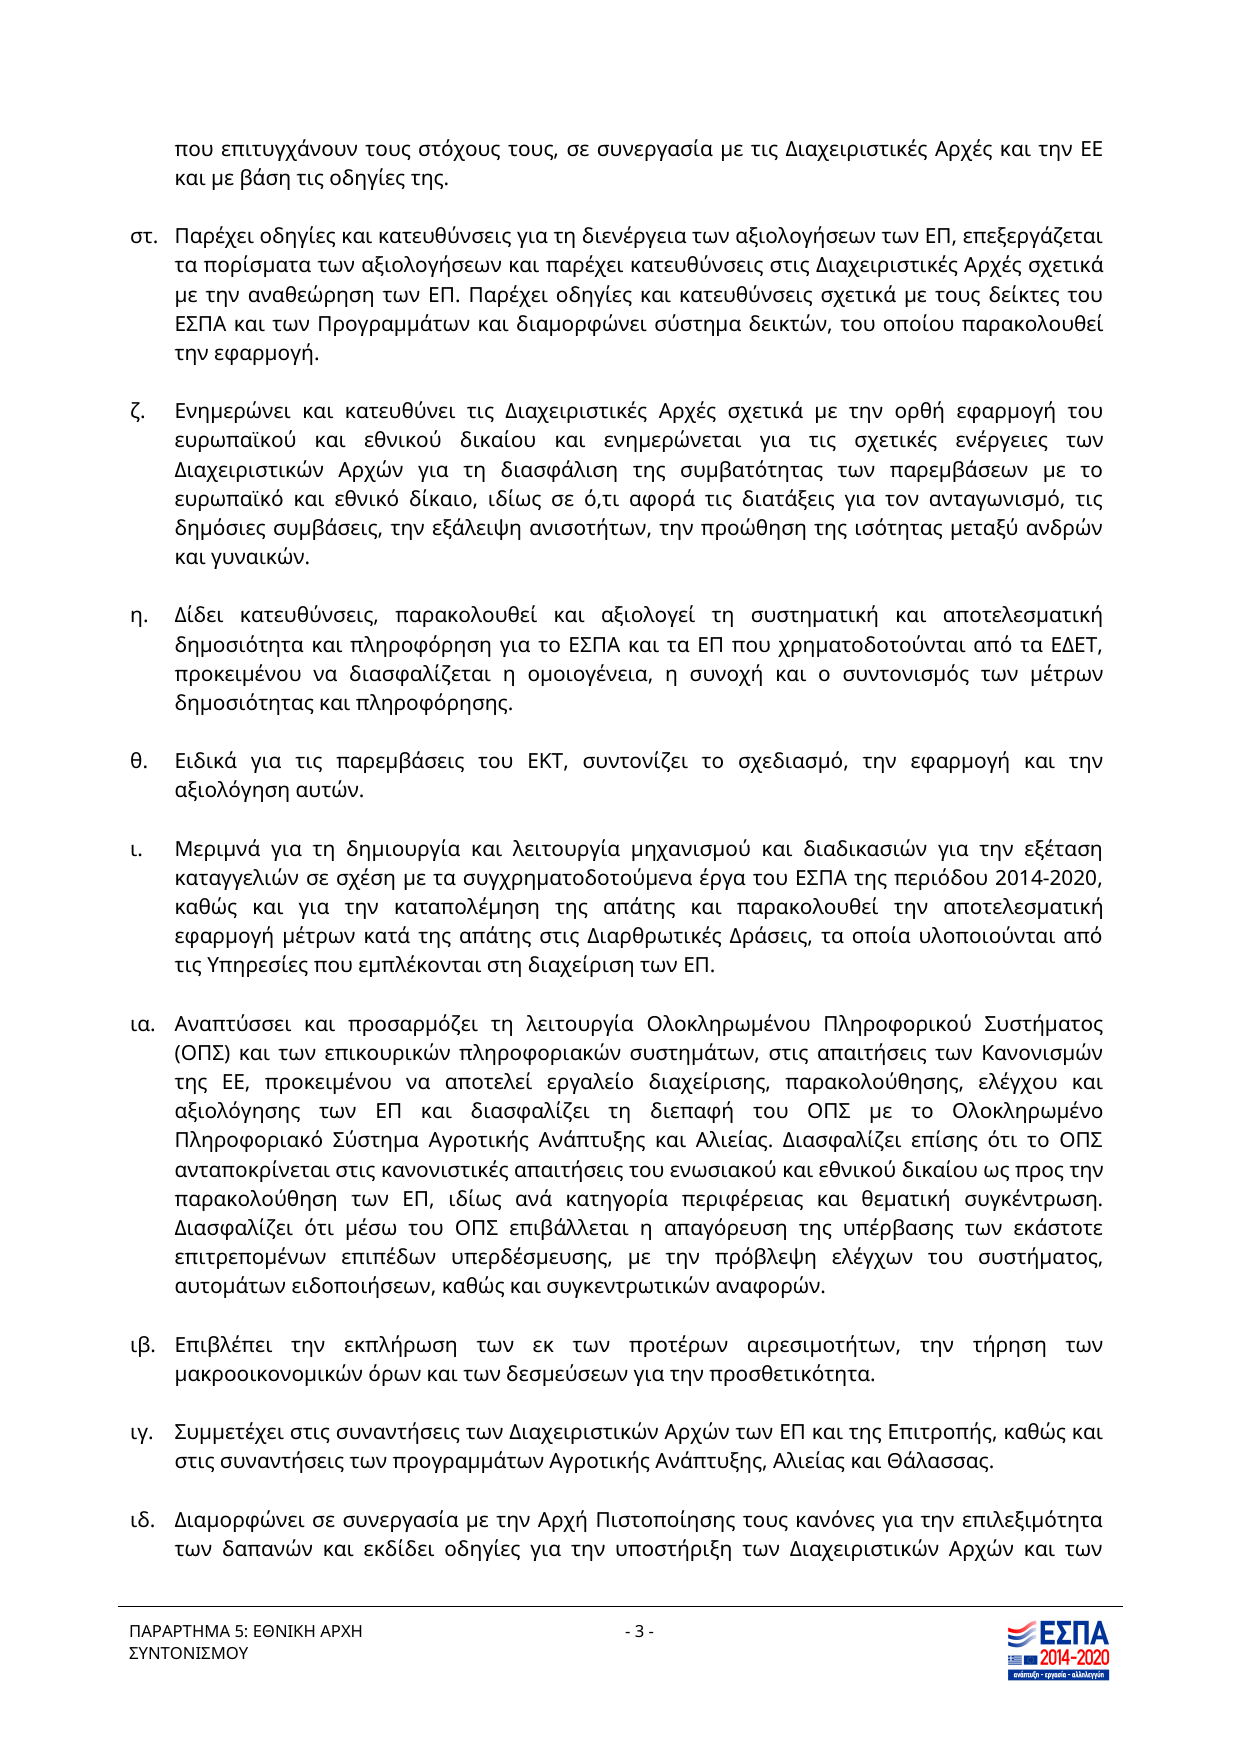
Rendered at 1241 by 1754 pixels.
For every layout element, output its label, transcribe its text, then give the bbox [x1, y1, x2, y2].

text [130, 1504, 1104, 1562]
text ζ. Ενημερώνει και κατευθύνει τις Διαχειριστικές Αρχές σχετικά με την ορθή εφαρμογή του ευρωπαϊκού και εθνικού δικαίου και ενημερώνεται για τις σχετικές ενέργειες των Διαχειριστικών Αρχών για τη διασφάλιση της συμβατότητας των παρεμβάσεων με το ευρωπαϊκό και εθνικό δίκαιο, ιδίως σε ό,τι αφορά τις διατάξεις για τον ανταγωνισμό, τις δημόσιες συμβάσεις, την εξάλειψη ανισοτήτων, την προώθηση της ισότητας μεταξύ ανδρών και γυναικών. [130, 395, 1104, 570]
text θ. Ειδικά για τις παρεμβάσεις του ΕΚΤ, συντονίζει το σχεδιασμό, την εφαρμογή και την αξιολόγηση αυτών. [130, 745, 1104, 804]
text ι. Μεριμνά για τη δημιουργία και λειτουργία μηχανισμού και διαδικασιών για την εξέταση καταγγελιών σε σχέση με τα συγχρηματοδοτούμενα έργα του ΕΣΠΑ της περιόδου 2014-2020, καθώς και για την καταπολέμηση της απάτης και παρακολουθεί την αποτελεσματική εφαρμογή μέτρων κατά της απάτης στις Διαρθρωτικές Δράσεις, τα οποία υλοποιούνται από τις Υπηρεσίες που εμπλέκονται στη διαχείριση των ΕΠ. [130, 833, 1104, 979]
picture [1005, 1619, 1112, 1682]
text ια. Αναπτύσσει και προσαρμόζει τη λειτουργία Ολοκληρωμένου Πληροφορικού Συστήματος (ΟΠΣ) και των επικουρικών πληροφοριακών συστημάτων, στις απαιτήσεις των Κανονισμών της ΕΕ, προκειμένου να αποτελεί εργαλείο διαχείρισης, παρακολούθησης, ελέγχου και αξιολόγησης των ΕΠ και διασφαλίζει τη διεπαφή του ΟΠΣ με το Ολοκληρωμένο Πληροφοριακό Σύστημα Αγροτικής Ανάπτυξης και Αλιείας. Διασφαλίζει επίσης ότι το ΟΠΣ ανταποκρίνεται στις κανονιστικές απαιτήσεις του ενωσιακού και εθνικού δικαίου ως προς την παρακολούθηση των ΕΠ, ιδίως ανά κατηγορία περιφέρειας και θεματική συγκέντρωση. Διασφαλίζει ότι μέσω του ΟΠΣ επιβάλλεται η απαγόρευση της υπέρβασης των εκάστοτε επιτρεπομένων επιπέδων υπερδέσμευσης, με την πρόβλεψη ελέγχων του συστήματος, αυτομάτων ειδοποιήσεων, καθώς και συγκεντρωτικών αναφορών. [130, 1008, 1104, 1299]
text η. Δίδει κατευθύνσεις, παρακολουθεί και αξιολογεί τη συστηματική και αποτελεσματική δημοσιότητα και πληροφόρηση για το ΕΣΠΑ και τα ΕΠ που χρηματοδοτούνται από τα ΕΔΕΤ, προκειμένου να διασφαλίζεται η ομοιογένεια, η συνοχή και ο συντονισμός των μέτρων δημοσιότητας και πληροφόρησης. [130, 599, 1104, 716]
text ιγ. Συμμετέχει στις συναντήσεις των Διαχειριστικών Αρχών των ΕΠ και της Επιτροπής, καθώς και στις συναντήσεις των προγραμμάτων Αγροτικής Ανάπτυξης, Αλιείας και Θάλασσας. [130, 1416, 1104, 1474]
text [130, 133, 1104, 191]
text στ. Παρέχει οδηγίες και κατευθύνσεις για τη διενέργεια των αξιολογήσεων των ΕΠ, επεξεργάζεται τα πορίσματα των αξιολογήσεων και παρέχει κατευθύνσεις στις Διαχειριστικές Αρχές σχετικά με την αναθεώρηση των ΕΠ. Παρέχει οδηγίες και κατευθύνσεις σχετικά με τους δείκτες του ΕΣΠΑ και των Προγραμμάτων και διαμορφώνει σύστημα δεικτών, του οποίου παρακολουθεί την εφαρμογή. [130, 220, 1104, 366]
text ιβ. Επιβλέπει την εκπλήρωση των εκ των προτέρων αιρεσιμοτήτων, την τήρηση των μακροοικονομικών όρων και των δεσμεύσεων για την προσθετικότητα. [130, 1329, 1104, 1387]
